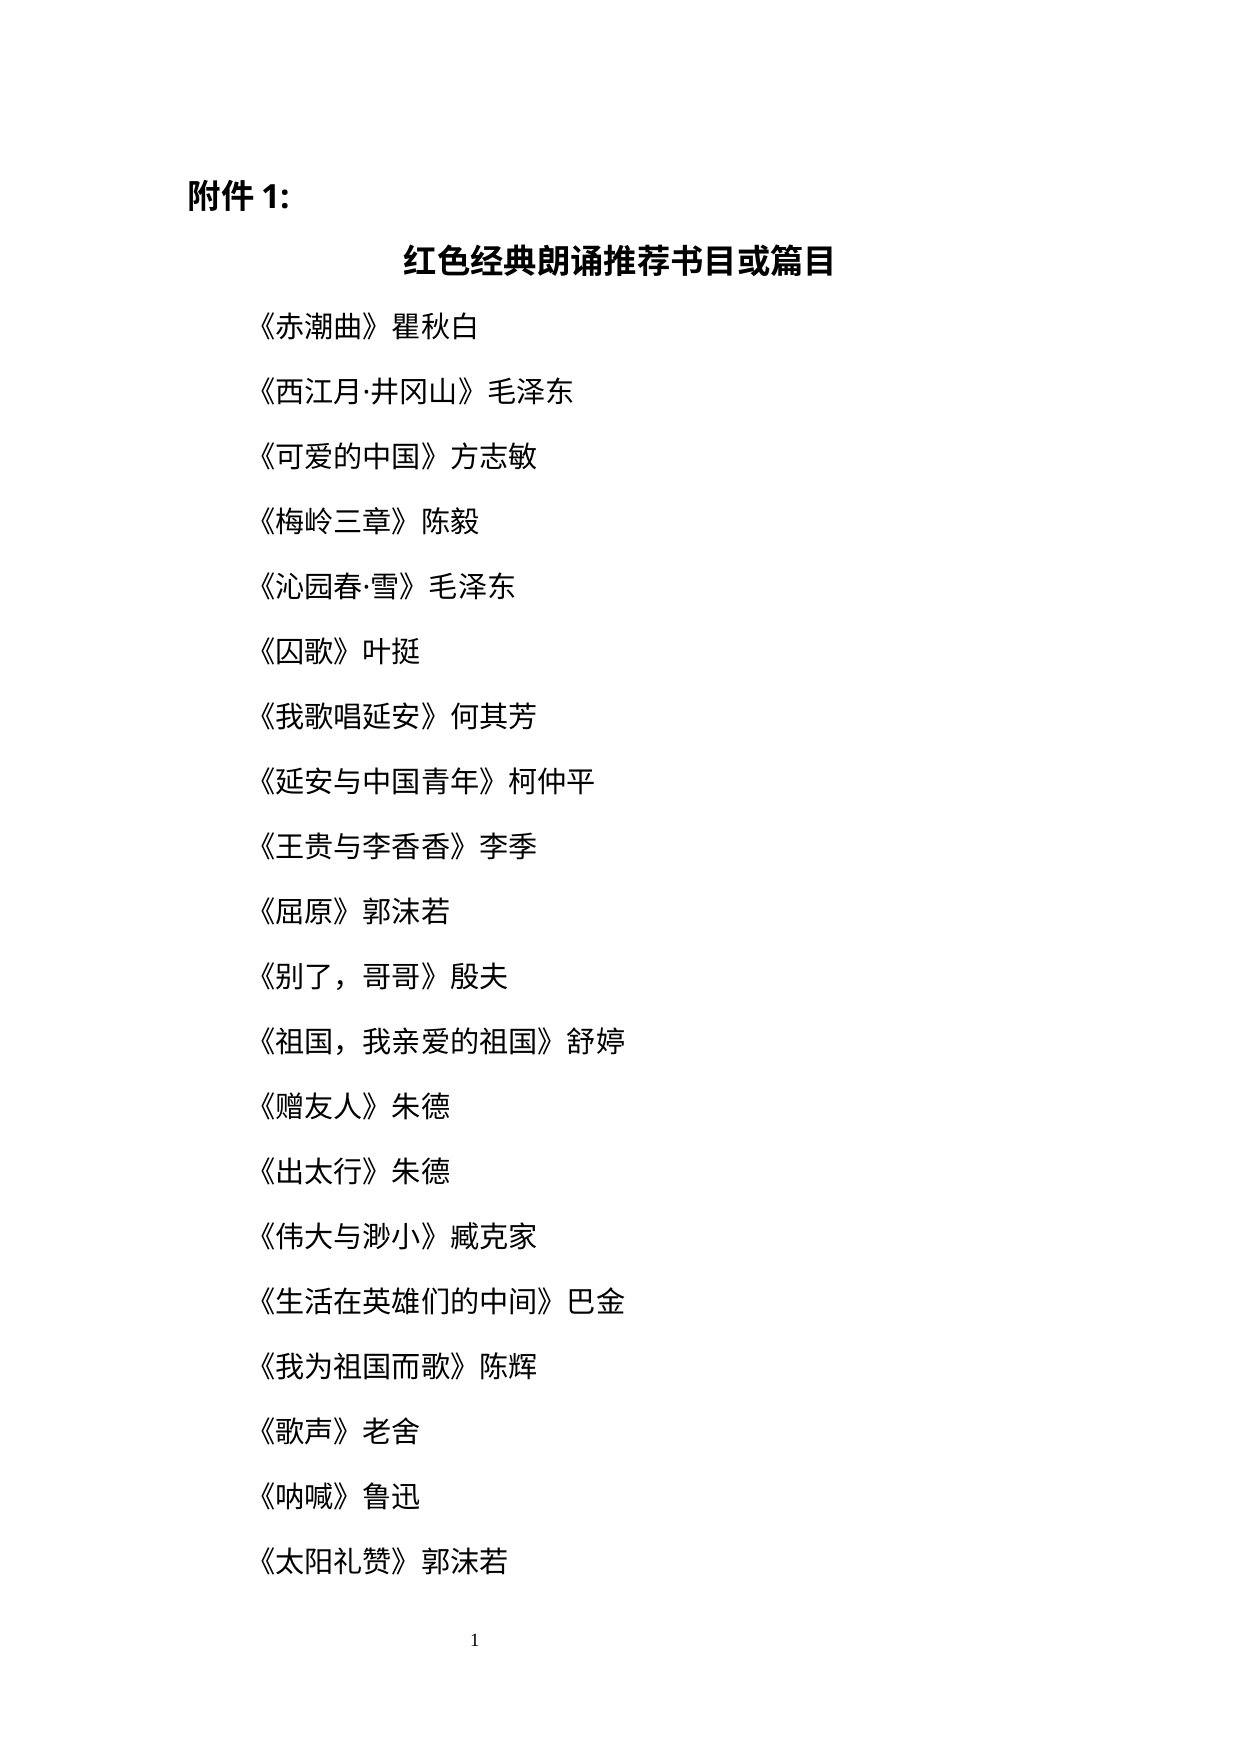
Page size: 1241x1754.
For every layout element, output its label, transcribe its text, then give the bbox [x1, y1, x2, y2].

text 《赤潮曲》瞿秋白 [187, 292, 1053, 357]
text 附件1: [187, 162, 1053, 227]
text 《生活在英雄们的中间》巴金 [187, 1267, 1053, 1332]
text 《梅岭三章》陈毅 [187, 487, 1053, 552]
text 红色经典朗诵推荐书目或篇目 [187, 227, 1053, 292]
text 《祖国，我亲爱的祖国》舒婷 [187, 1007, 1053, 1072]
text 《别了，哥哥》殷夫 [187, 942, 1053, 1007]
text 《呐喊》鲁迅 [187, 1462, 1053, 1527]
text 《出太行》朱德 [187, 1137, 1053, 1202]
text 《我为祖国而歌》陈辉 [187, 1332, 1053, 1397]
text 《西江月·井冈山》毛泽东 [187, 357, 1053, 422]
text 《我歌唱延安》何其芳 [187, 682, 1053, 747]
text 《延安与中国青年》柯仲平 [187, 747, 1053, 812]
text 《赠友人》朱德 [187, 1072, 1053, 1137]
text 《伟大与渺小》臧克家 [187, 1202, 1053, 1267]
text 《王贵与李香香》李季 [187, 812, 1053, 877]
text 《太阳礼赞》郭沫若 [187, 1527, 1053, 1592]
text 《囚歌》叶挺 [187, 617, 1053, 682]
text 《歌声》老舍 [187, 1397, 1053, 1462]
text 《屈原》郭沫若 [187, 877, 1053, 942]
text 《沁园春·雪》毛泽东 [187, 552, 1053, 617]
text 《可爱的中国》方志敏 [187, 422, 1053, 487]
